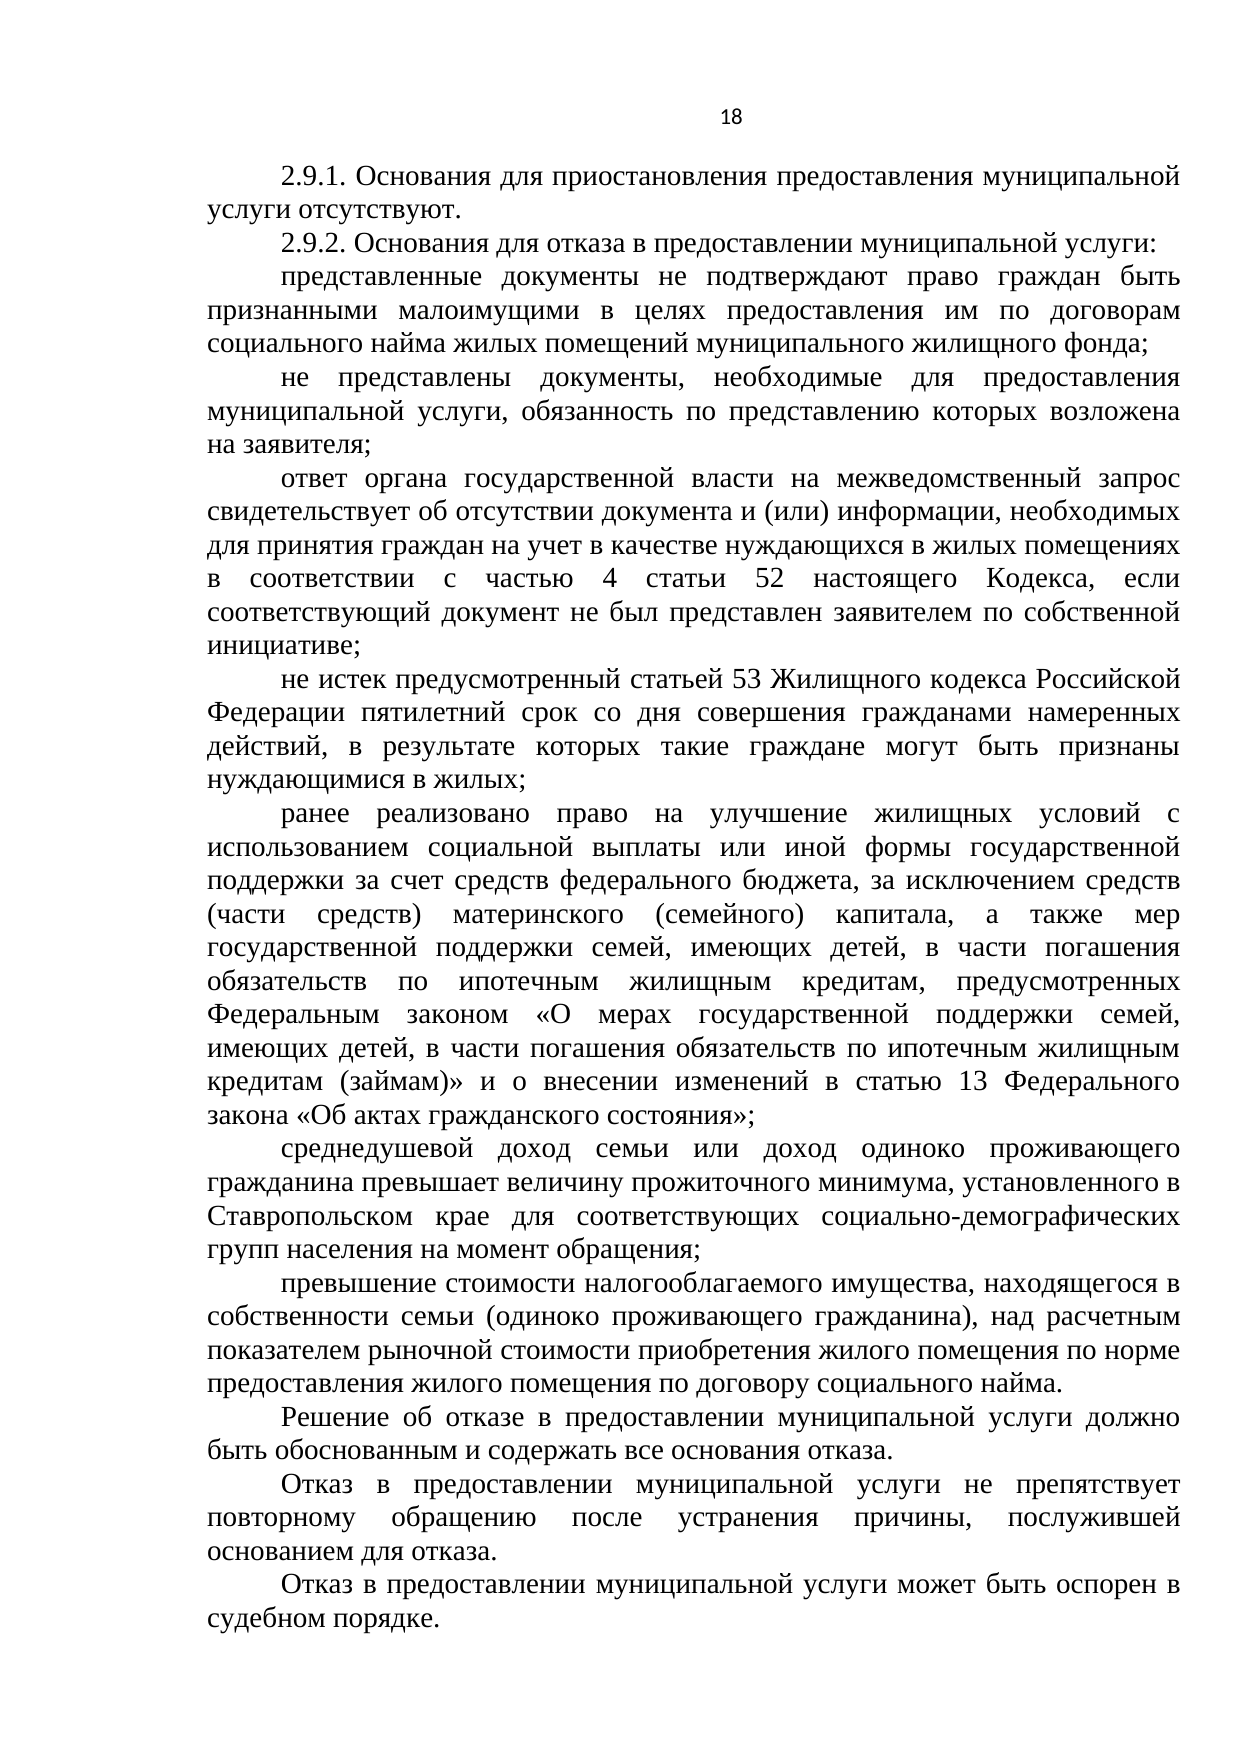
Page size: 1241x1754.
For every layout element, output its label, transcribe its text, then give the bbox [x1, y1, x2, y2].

text 2.9.1. Основания для приостановления предоставления муниципальной услуги отсутствуют. [207, 158, 1181, 225]
text не истек предусмотренный статьей 53 Жилищного кодекса Российской Федерации пятилетний срок со дня совершения гражданами намеренных действий, в результате которых такие граждане могут быть признаны нуждающимися в жилых; [207, 661, 1181, 795]
text среднедушевой доход семьи или доход одиноко проживающего гражданина превышает величину прожиточного минимума, установленного в Ставропольском крае для соответствующих социально-демографических групп населения на момент обращения; [207, 1131, 1181, 1265]
text 2.9.2. Основания для отказа в предоставлении муниципальной услуги: [207, 225, 1181, 258]
text превышение стоимости налогооблагаемого имущества, находящегося в собственности семьи (одиноко проживающего гражданина), над расчетным показателем рыночной стоимости приобретения жилого помещения по норме предоставления жилого помещения по договору социального найма. [207, 1265, 1181, 1399]
text Отказ в предоставлении муниципальной услуги может быть оспорен в судебном порядке. [207, 1567, 1181, 1634]
text ответ органа государственной власти на межведомственный запрос свидетельствует об отсутствии документа и (или) информации, необходимых для принятия граждан на учет в качестве нуждающихся в жилых помещениях в соответствии с частью 4 статьи 52 настоящего Кодекса, если соответствующий документ не был представлен заявителем по собственной инициативе; [207, 460, 1181, 661]
text Решение об отказе в предоставлении муниципальной услуги должно быть обоснованным и содержать все основания отказа. [207, 1399, 1181, 1466]
text представленные документы не подтверждают право граждан быть признанными малоимущими в целях предоставления им по договорам социального найма жилых помещений муниципального жилищного фонда; [207, 258, 1181, 359]
text не представлены документы, необходимые для предоставления муниципальной услуги, обязанность по представлению которых возложена на заявителя; [207, 359, 1181, 460]
text Отказ в предоставлении муниципальной услуги не препятствует повторному обращению после устранения причины, послужившей основанием для отказа. [207, 1466, 1181, 1567]
text ранее реализовано право на улучшение жилищных условий с использованием социальной выплаты или иной формы государственной поддержки за счет средств федерального бюджета, за исключением средств (части средств) материнского (семейного) капитала, а также мер государственной поддержки семей, имеющих детей, в части погашения обязательств по ипотечным жилищным кредитам, предусмотренных Федеральным законом «О мерах государственной поддержки семей, имеющих детей, в части погашения обязательств по ипотечным жилищным кредитам (займам)» и о внесении изменений в статью 13 Федерального закона «Об актах гражданского состояния»; [207, 795, 1181, 1131]
